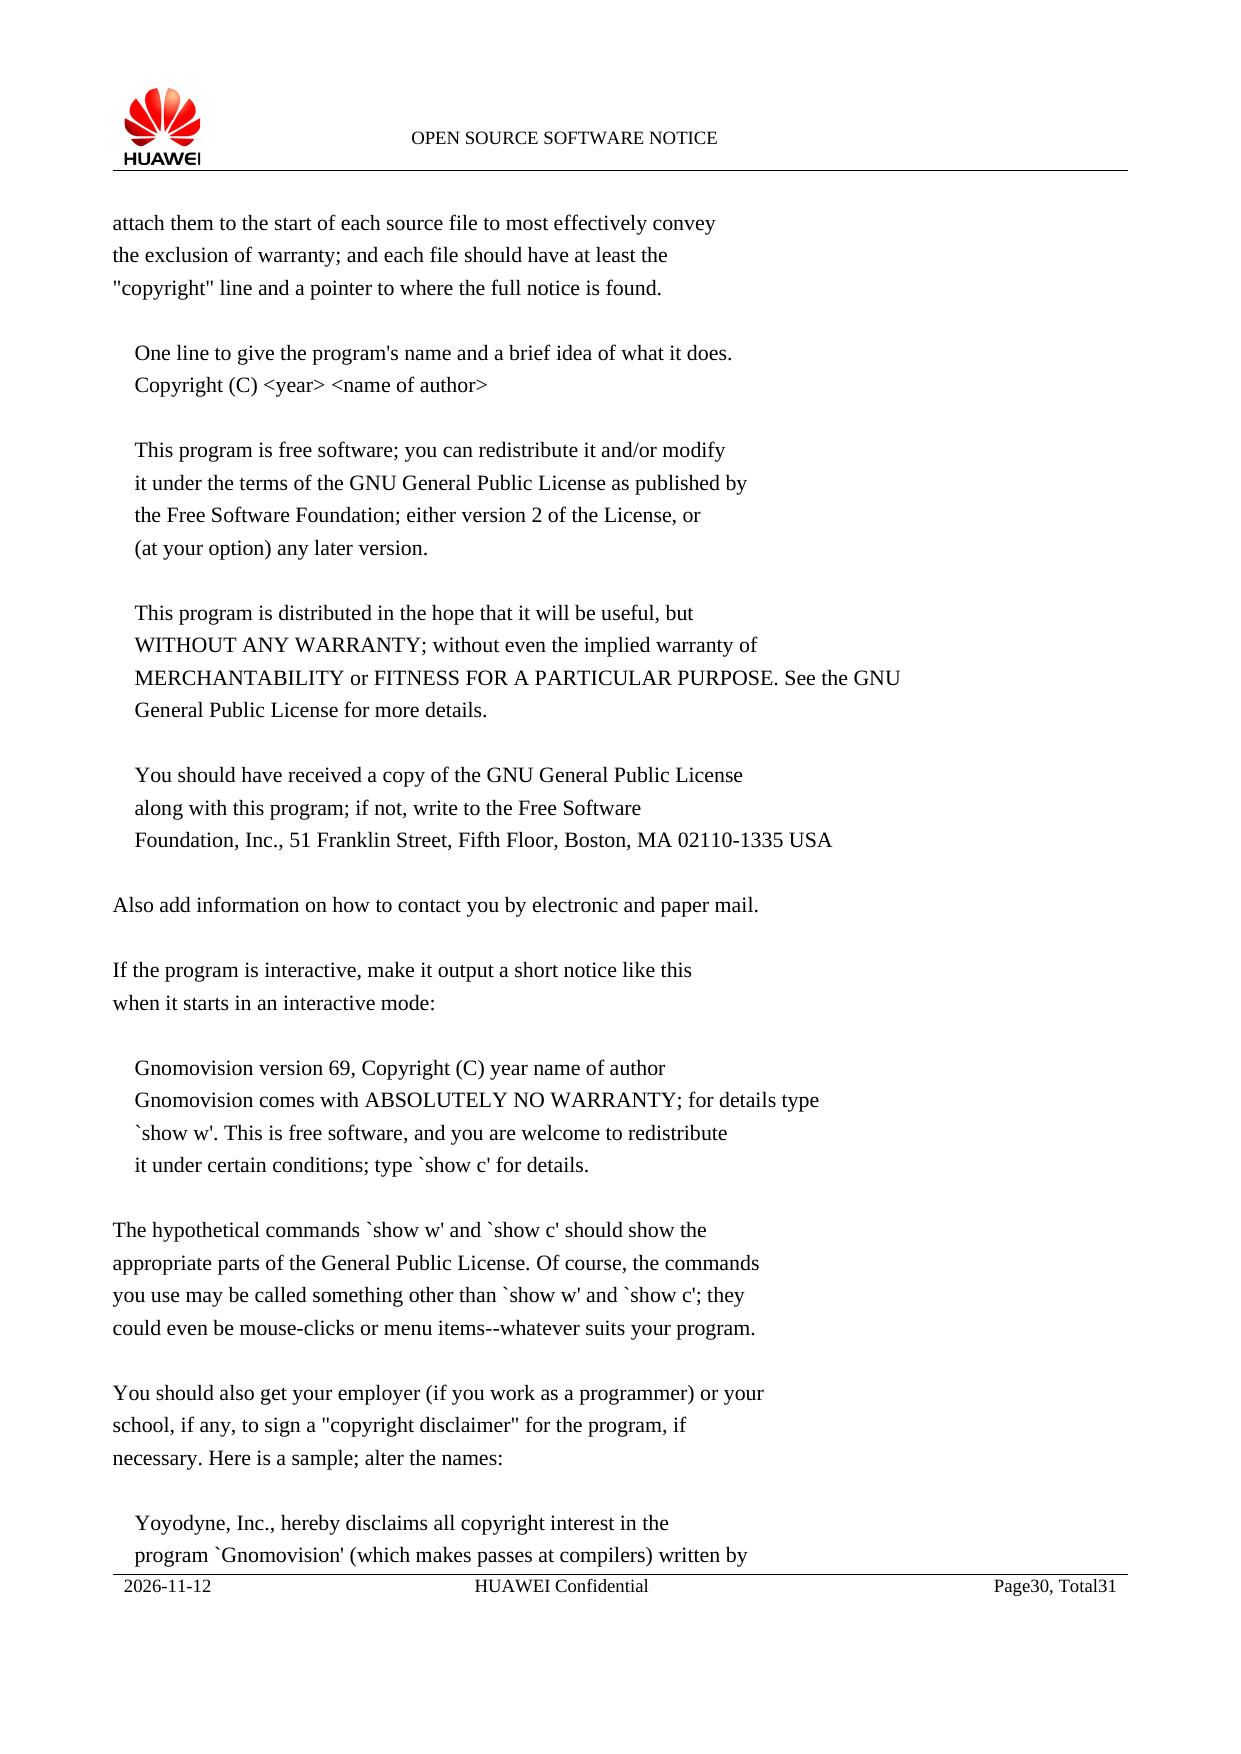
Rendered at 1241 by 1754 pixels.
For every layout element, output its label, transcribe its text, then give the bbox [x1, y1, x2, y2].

picture [124, 88, 201, 165]
